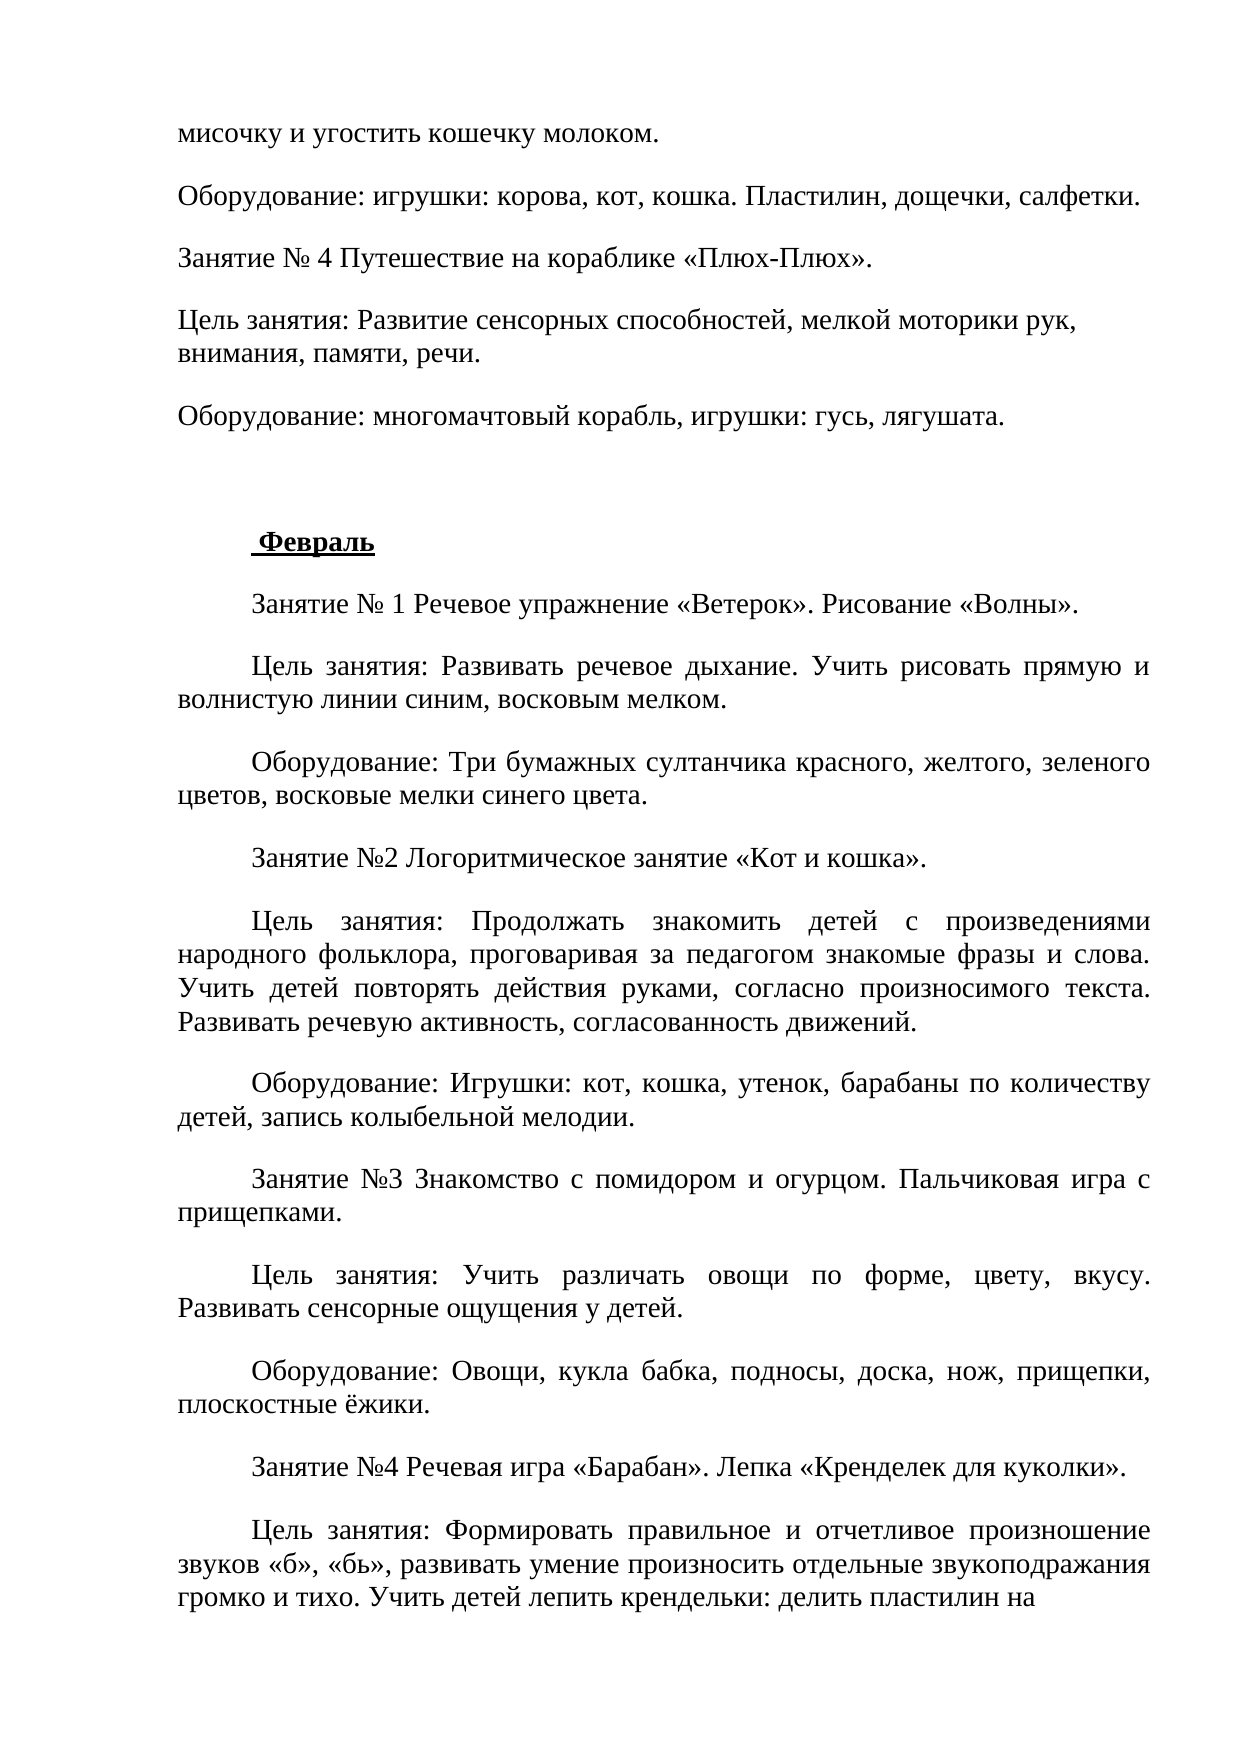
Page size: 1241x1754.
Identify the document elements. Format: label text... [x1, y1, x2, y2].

text Занятие № 1 Речевое упражнение «Ветерок». Рисование «Волны». [251, 586, 1167, 620]
text Занятие №3 Знакомство с помидором и огурцом. Пальчиковая игра с прищепками. [177, 1162, 1151, 1228]
text Оборудование: многомачтовый корабль, игрушки: гусь, лягушата. [177, 398, 1167, 432]
text Оборудование: игрушки: корова, кот, кошка. Пластилин, дощечки, салфетки. Занятие № 4 Путешествие на кораблике «Плюх-Плюх». [177, 178, 1143, 274]
text Цель занятия: Продолжать знакомить детей с произведениями народного фольклора, проговаривая за педагогом знакомые фразы и слова. Учить детей повторять действия руками, согласно произносимого текста. Развивать речевую активность, согласованность движений. [177, 903, 1152, 1037]
text Оборудование: Три бумажных султанчика красного, желтого, зеленого цветов, восковые мелки синего цвета. [177, 745, 1151, 811]
text Развивать сенсорные ощущения у детей. [177, 1291, 1167, 1324]
text Оборудование: Овощи, кукла бабка, подносы, доска, нож, прищепки, плоскостные ёжики. [177, 1354, 1152, 1420]
text мисочку и угостить кошечку молоком. [177, 115, 1167, 149]
text Цель занятия: Развитие сенсорных способностей, мелкой моторики рук, внимания, памяти, речи. [177, 303, 1136, 369]
text Февраль [251, 524, 1167, 558]
text Цель занятия: Формировать правильное и отчетливое произношение звуков «б», «бь», развивать умение произносить отдельные звукоподражания громко и тихо. Учить детей лепить крендельки: делить пластилин на [177, 1512, 1151, 1613]
text Занятие №2 Логоритмическое занятие «Кот и кошка». [251, 840, 1167, 874]
text Цель занятия: Развивать речевое дыхание. Учить рисовать прямую и волнистую линии синим, восковым мелком. [177, 649, 1151, 715]
text Цель занятия: Учить различать овощи по форме, цвету, вкусу. [251, 1258, 1167, 1291]
text Занятие №4 Речевая игра «Барабан». Лепка «Кренделек для куколки». [251, 1449, 1167, 1483]
text Оборудование: Игрушки: кот, кошка, утенок, барабаны по количеству детей, запись колыбельной мелодии. [177, 1067, 1151, 1132]
